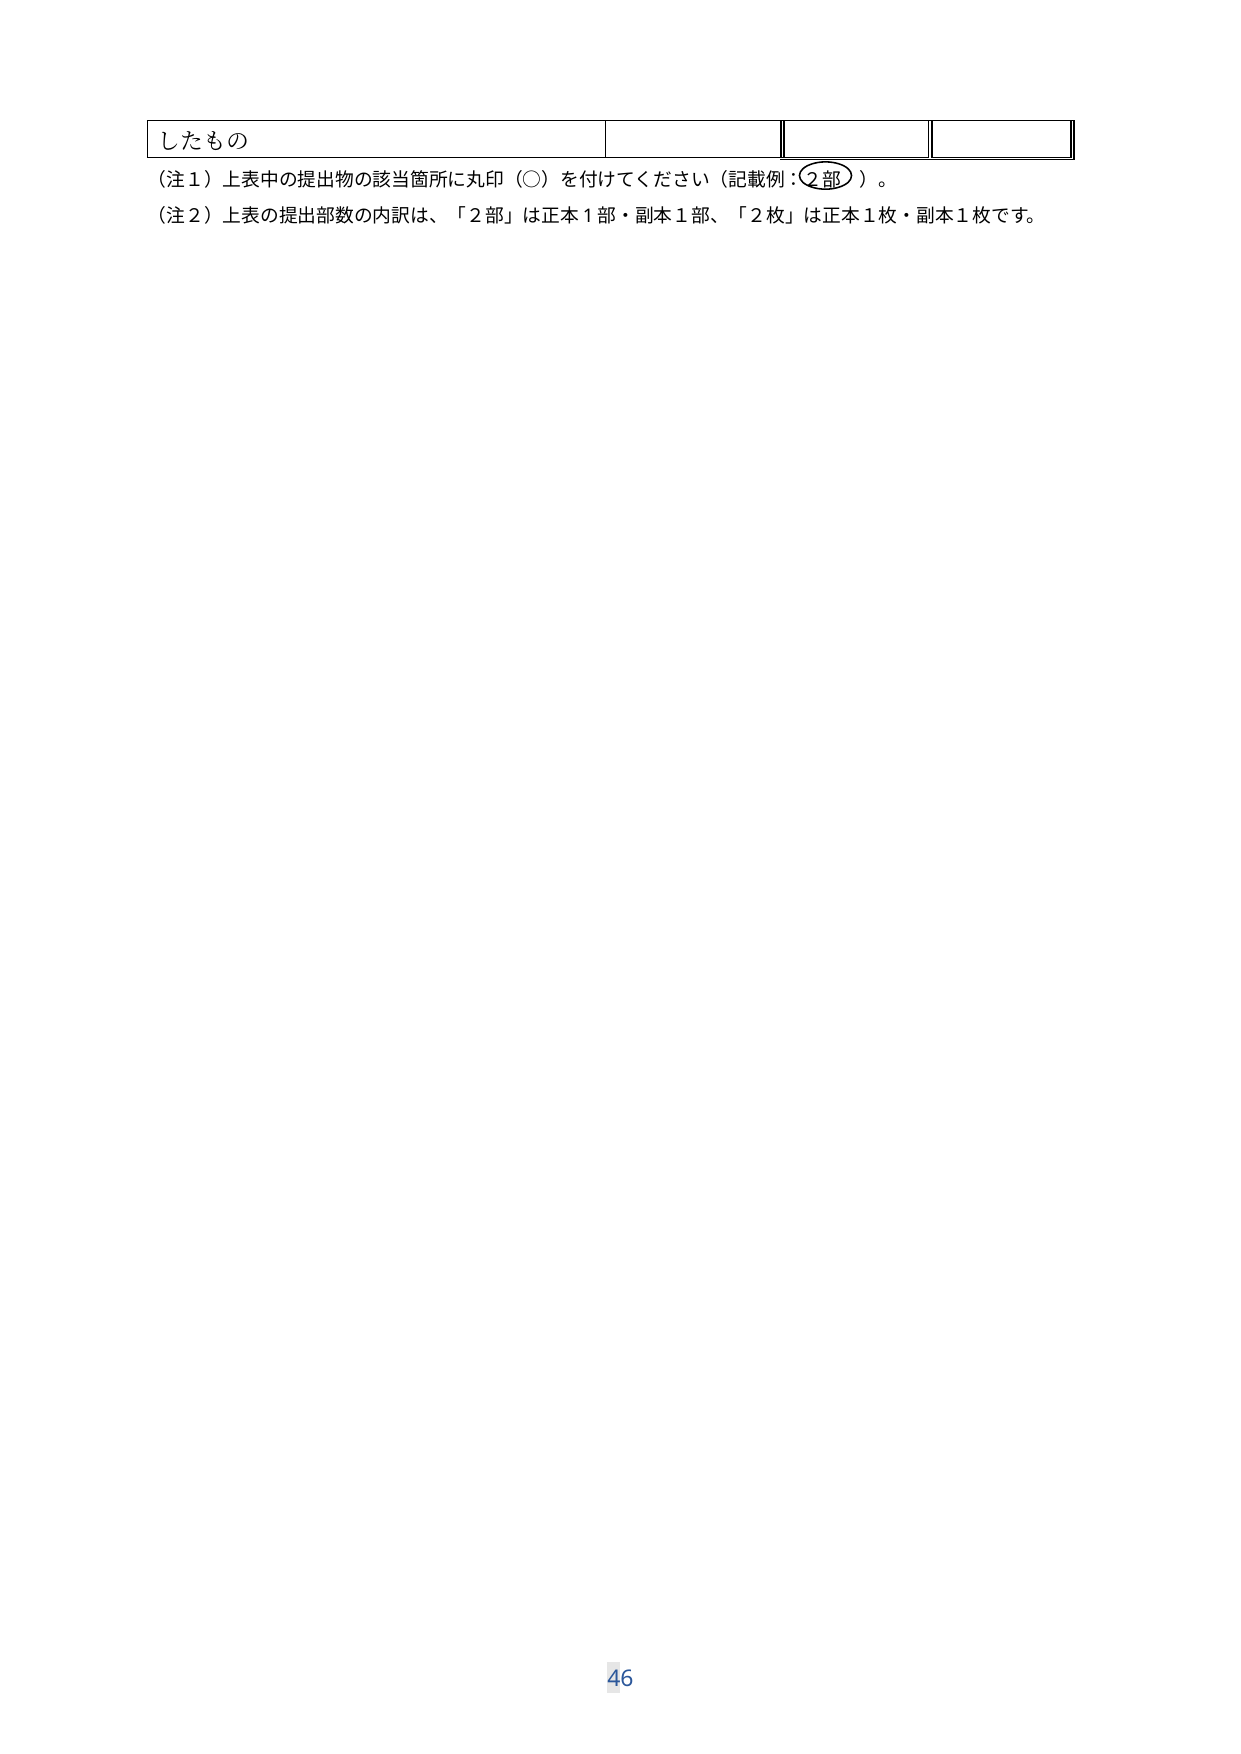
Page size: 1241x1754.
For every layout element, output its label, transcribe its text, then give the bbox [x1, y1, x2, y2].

list （注１）上表中の提出物の該当箇所に丸印（○）を付けてください（記載例：２部 ）。 [148, 160, 1092, 196]
list （注２）上表の提出部数の内訳は、「２部」は正本1部・副本１部、「２枚」は正本１枚・副本１枚です。 [148, 196, 1092, 232]
table_cell [933, 121, 1070, 157]
table_cell 開示版 [606, 121, 780, 157]
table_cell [148, 121, 605, 157]
table_cell ２枚 [785, 121, 928, 157]
